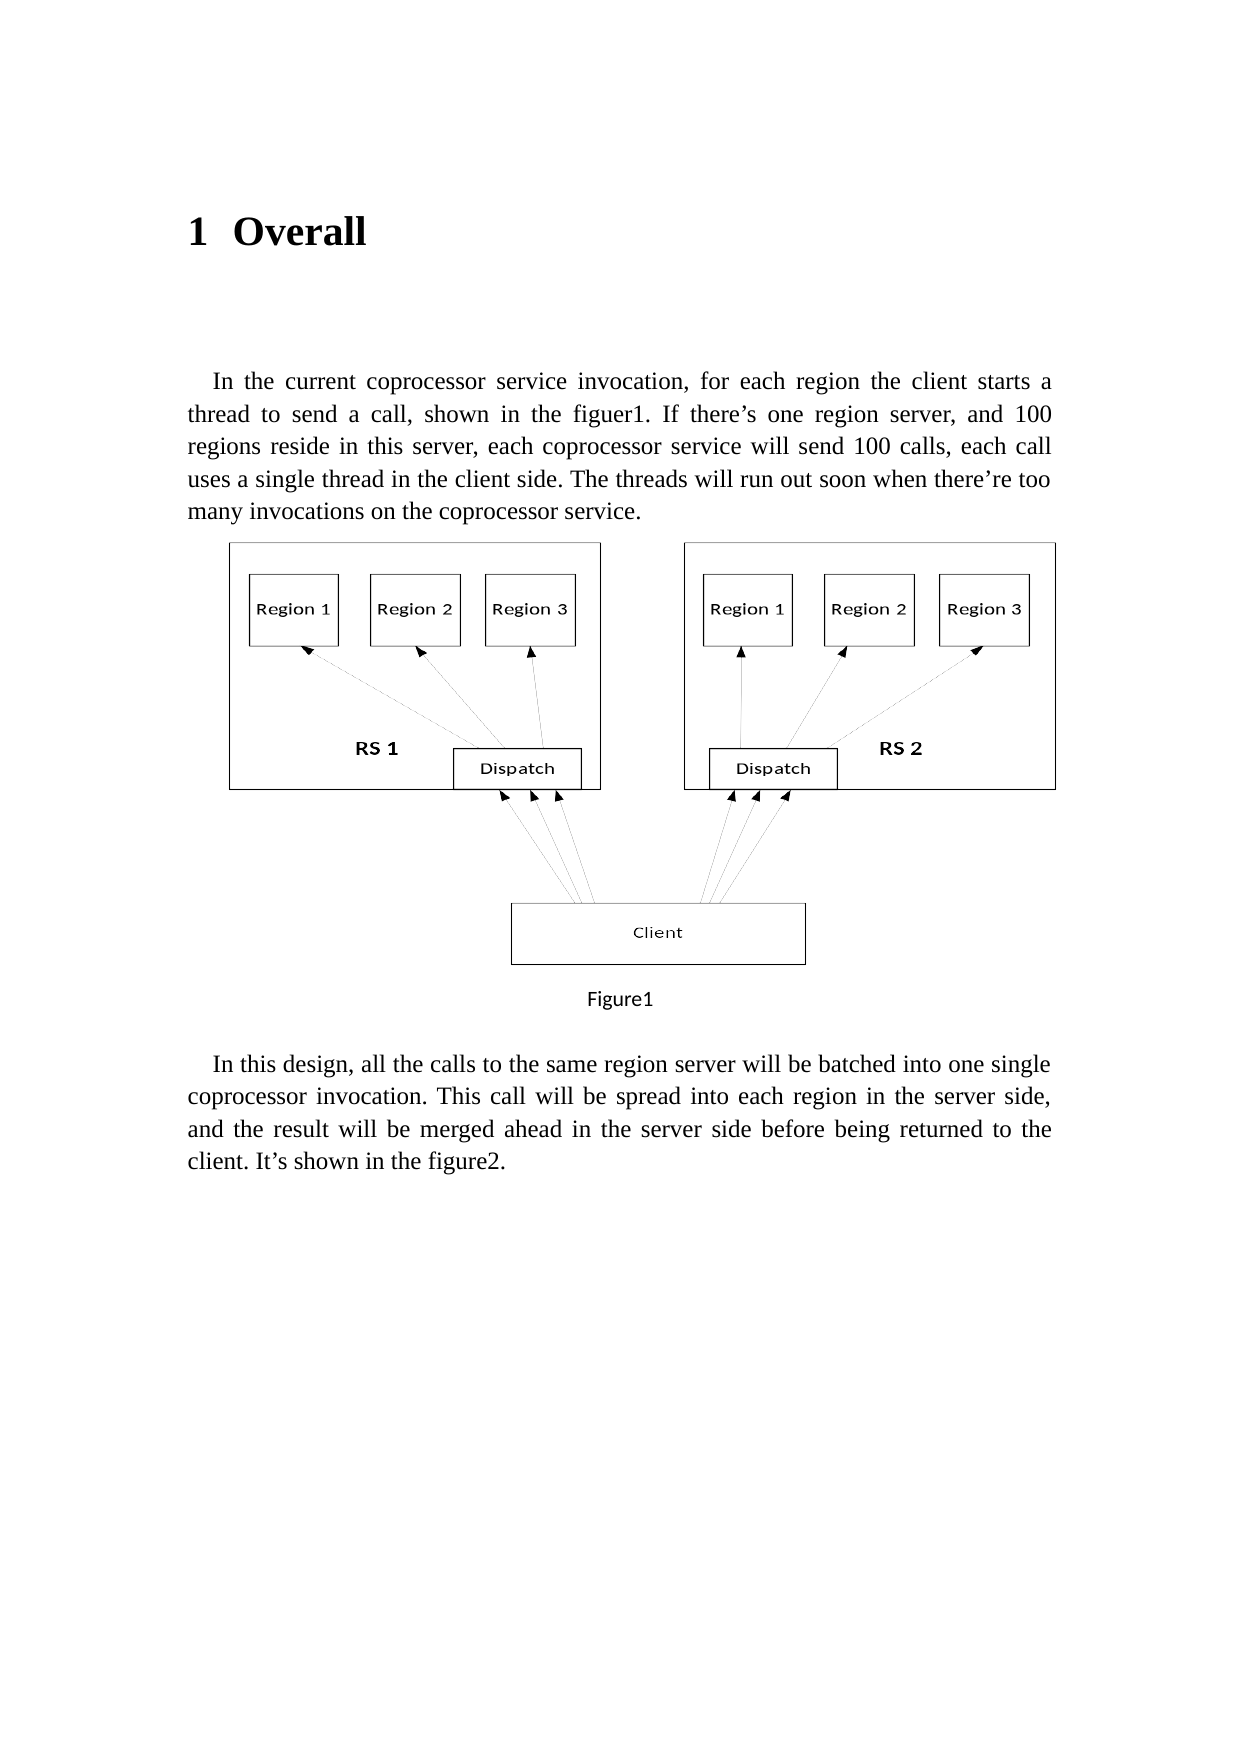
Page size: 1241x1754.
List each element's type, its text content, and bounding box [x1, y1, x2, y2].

text In the current coprocessor service invocation, for each region the client starts a thread to send a call, shown in the figuer1. If there’s one region server, and 100 regions reside in this server, each coprocessor service will send 100 calls, each call uses a single thread in the client side. The threads will run out soon when there’re too many invocations on the coprocessor service. [187, 364, 1053, 527]
subtitle Overall [187, 197, 1053, 262]
text In this design, all the calls to the same region server will be batched into one single coprocessor invocation. This call will be spread into each region in the server side, and the result will be merged ahead in the server side before being returned to the client. It’s shown in the figure2. [187, 1047, 1053, 1177]
text Figure1 [187, 527, 1053, 1014]
